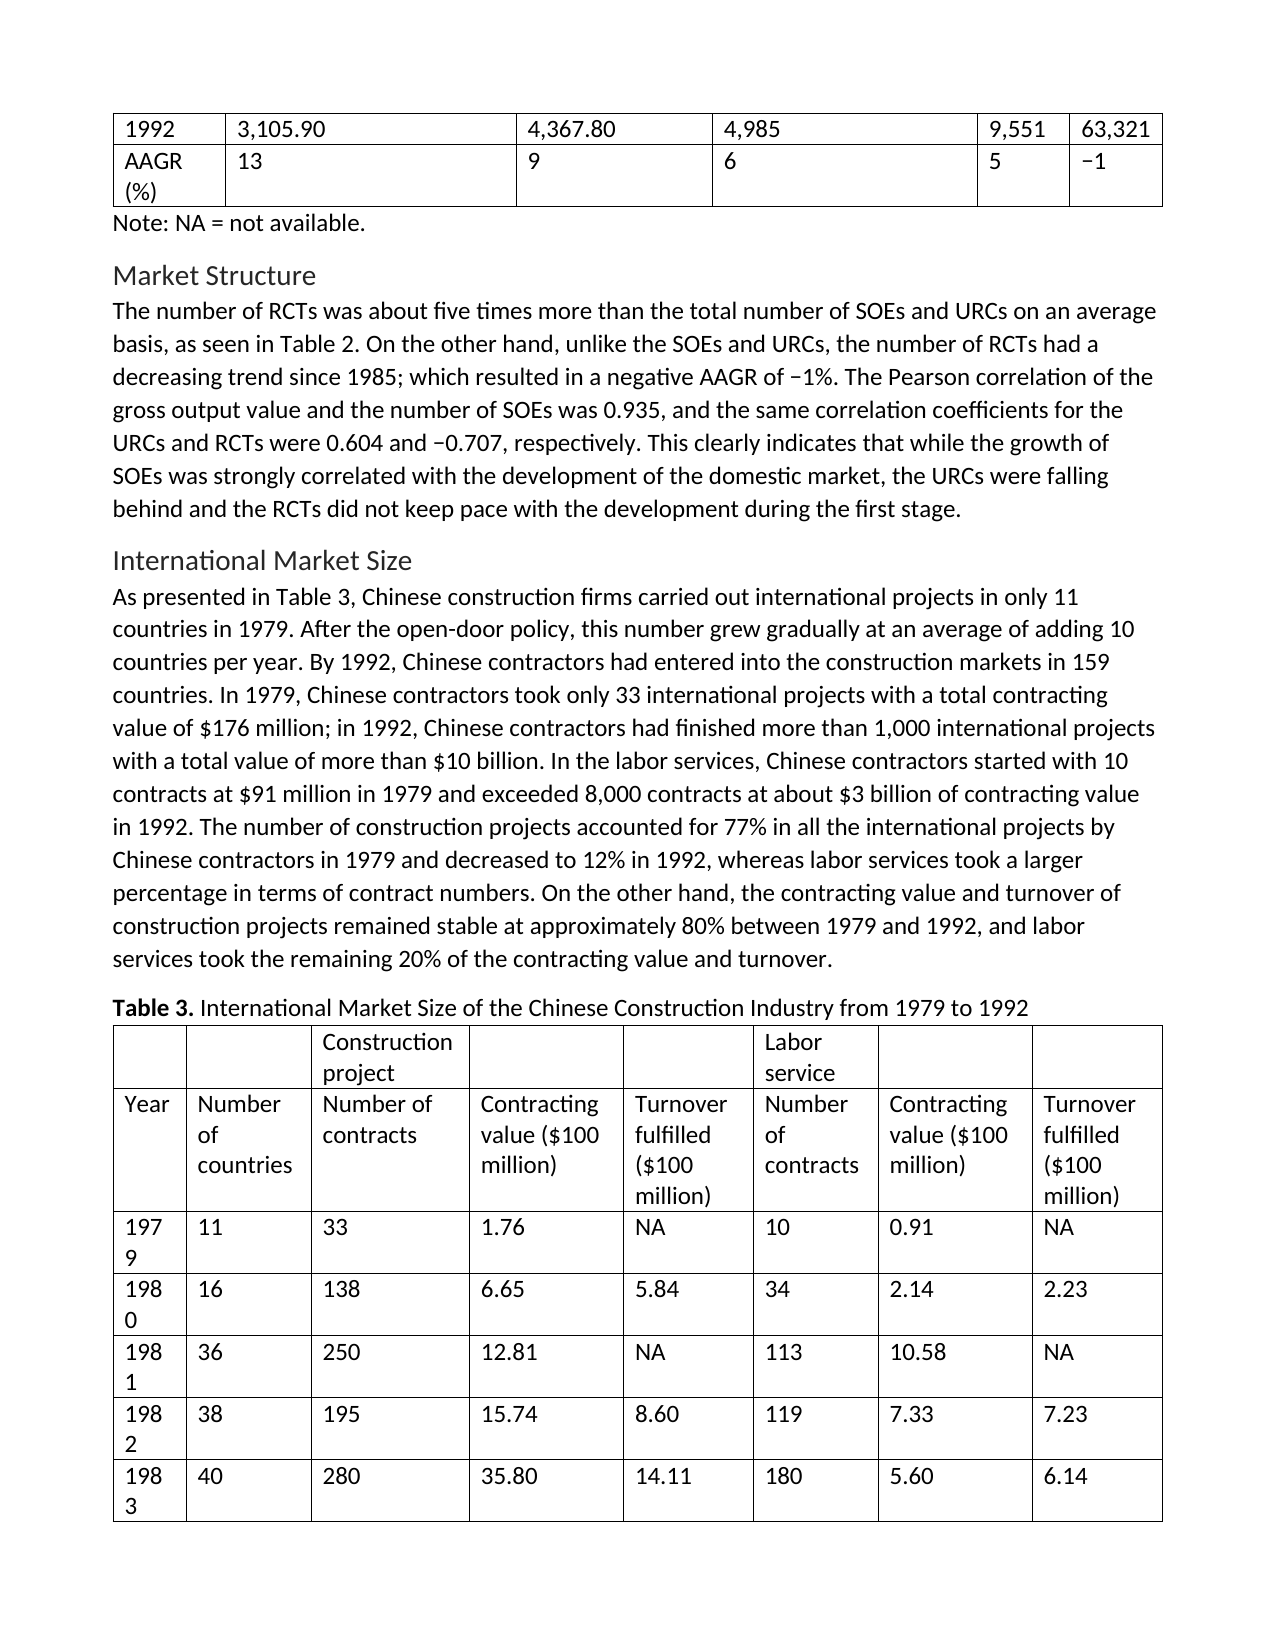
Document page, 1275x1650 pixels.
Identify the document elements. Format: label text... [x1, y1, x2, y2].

table_cell 12.81 [470, 1336, 623, 1397]
text Note: NA = not available. [112, 207, 1162, 238]
table_cell 15.74 [470, 1398, 623, 1459]
table_cell 250 [312, 1336, 469, 1397]
table_cell 7.33 [879, 1398, 1032, 1459]
table_header [879, 1026, 1032, 1087]
table_cell Contracting value ($100 million) [470, 1089, 623, 1211]
table_cell 1983 [114, 1460, 186, 1521]
table_cell 180 [754, 1460, 878, 1521]
table_cell 10 [754, 1212, 878, 1273]
table_cell 9,551 [978, 114, 1069, 144]
table_header [624, 1026, 753, 1087]
table_cell 40 [187, 1460, 311, 1521]
table_cell 13 [226, 145, 516, 206]
table_cell 119 [754, 1398, 878, 1459]
table_cell AAGR (%) [114, 145, 225, 206]
table_cell 280 [312, 1460, 469, 1521]
table_cell 36 [187, 1336, 311, 1397]
table_cell 5.84 [624, 1274, 753, 1335]
table_cell 2.23 [1033, 1274, 1162, 1335]
subtitle Market Structure [112, 257, 1162, 292]
text The number of RCTs was about five times more than the total number of SOEs and URCs on an average basis, as seen in Table 2. On the other hand, unlike the SOEs and URCs, the number of RCTs had a decreasing trend since 1985; which resulted in a negative AAGR of −1%. The Pearson correlation of the gross output value and the number of SOEs was 0.935, and the same correlation coefficients for the URCs and RCTs were 0.604 and −0.707, respectively. This clearly indicates that while the growth of SOEs was strongly correlated with the development of the domestic market, the URCs were falling behind and the RCTs did not keep pace with the development during the first stage. [112, 295, 1162, 523]
table_cell 4,985 [713, 114, 977, 144]
table_cell 195 [312, 1398, 469, 1459]
table_cell Number of contracts [754, 1089, 878, 1211]
table_cell 1981 [114, 1336, 186, 1397]
table_cell 9 [517, 145, 712, 206]
table_cell 10.58 [879, 1336, 1032, 1397]
table_header Construction project [312, 1026, 469, 1087]
table_cell 1982 [114, 1398, 186, 1459]
table_cell 7.23 [1033, 1398, 1162, 1459]
subtitle International Market Size [112, 542, 1162, 578]
table_cell Contracting value ($100 million) [879, 1089, 1032, 1211]
table_cell 6 [713, 145, 977, 206]
table_cell Year [114, 1089, 186, 1211]
table_cell NA [1033, 1336, 1162, 1397]
table_header [187, 1026, 311, 1087]
table_cell NA [624, 1336, 753, 1397]
table_cell Turnover fulfilled ($100 million) [624, 1089, 753, 1211]
table_cell 5.60 [879, 1460, 1032, 1521]
table_cell Number of countries [187, 1089, 311, 1211]
table_cell 0.91 [879, 1212, 1032, 1273]
text Table 3. International Market Size of the Chinese Construction Industry from 1979 to 1992 [112, 992, 1162, 1023]
table_cell 34 [754, 1274, 878, 1335]
table_cell 3,105.90 [226, 114, 516, 144]
table_cell NA [1033, 1212, 1162, 1273]
table_cell 6.65 [470, 1274, 623, 1335]
table_cell 33 [312, 1212, 469, 1273]
table_cell 38 [187, 1398, 311, 1459]
table_cell −1 [1070, 145, 1162, 206]
table_cell 1979 [114, 1212, 186, 1273]
table_cell Number of contracts [312, 1089, 469, 1211]
table_cell 113 [754, 1336, 878, 1397]
table_cell 16 [187, 1274, 311, 1335]
table_header Labor service [754, 1026, 878, 1087]
table_cell NA [624, 1212, 753, 1273]
table_cell 8.60 [624, 1398, 753, 1459]
table_cell 6.14 [1033, 1460, 1162, 1521]
table_cell Turnover fulfilled ($100 million) [1033, 1089, 1162, 1211]
text As presented in Table 3, Chinese construction firms carried out international projects in only 11 countries in 1979. After the open-door policy, this number grew gradually at an average of adding 10 countries per year. By 1992, Chinese contractors had entered into the construction markets in 159 countries. In 1979, Chinese contractors took only 33 international projects with a total contracting value of $176 million; in 1992, Chinese contractors had finished more than 1,000 international projects with a total value of more than $10 billion. In the labor services, Chinese contractors started with 10 contracts at $91 million in 1979 and exceeded 8,000 contracts at about $3 billion of contracting value in 1992. The number of construction projects accounted for 77% in all the international projects by Chinese contractors in 1979 and decreased to 12% in 1992, whereas labor services took a larger percentage in terms of contract numbers. On the other hand, the contracting value and turnover of construction projects remained stable at approximately 80% between 1979 and 1992, and labor services took the remaining 20% of the contracting value and turnover. [112, 581, 1162, 973]
table_cell 4,367.80 [517, 114, 712, 144]
table_cell 63,321 [1070, 114, 1162, 144]
table_cell 1980 [114, 1274, 186, 1335]
table_cell 35.80 [470, 1460, 623, 1521]
table_cell 138 [312, 1274, 469, 1335]
table_header [114, 1026, 186, 1087]
table_cell 11 [187, 1212, 311, 1273]
table_cell 2.14 [879, 1274, 1032, 1335]
table_header [1033, 1026, 1162, 1087]
table_cell 5 [978, 145, 1069, 206]
table_header [470, 1026, 623, 1087]
table_cell 14.11 [624, 1460, 753, 1521]
table_cell 1992 [114, 114, 225, 144]
table_cell 1.76 [470, 1212, 623, 1273]
